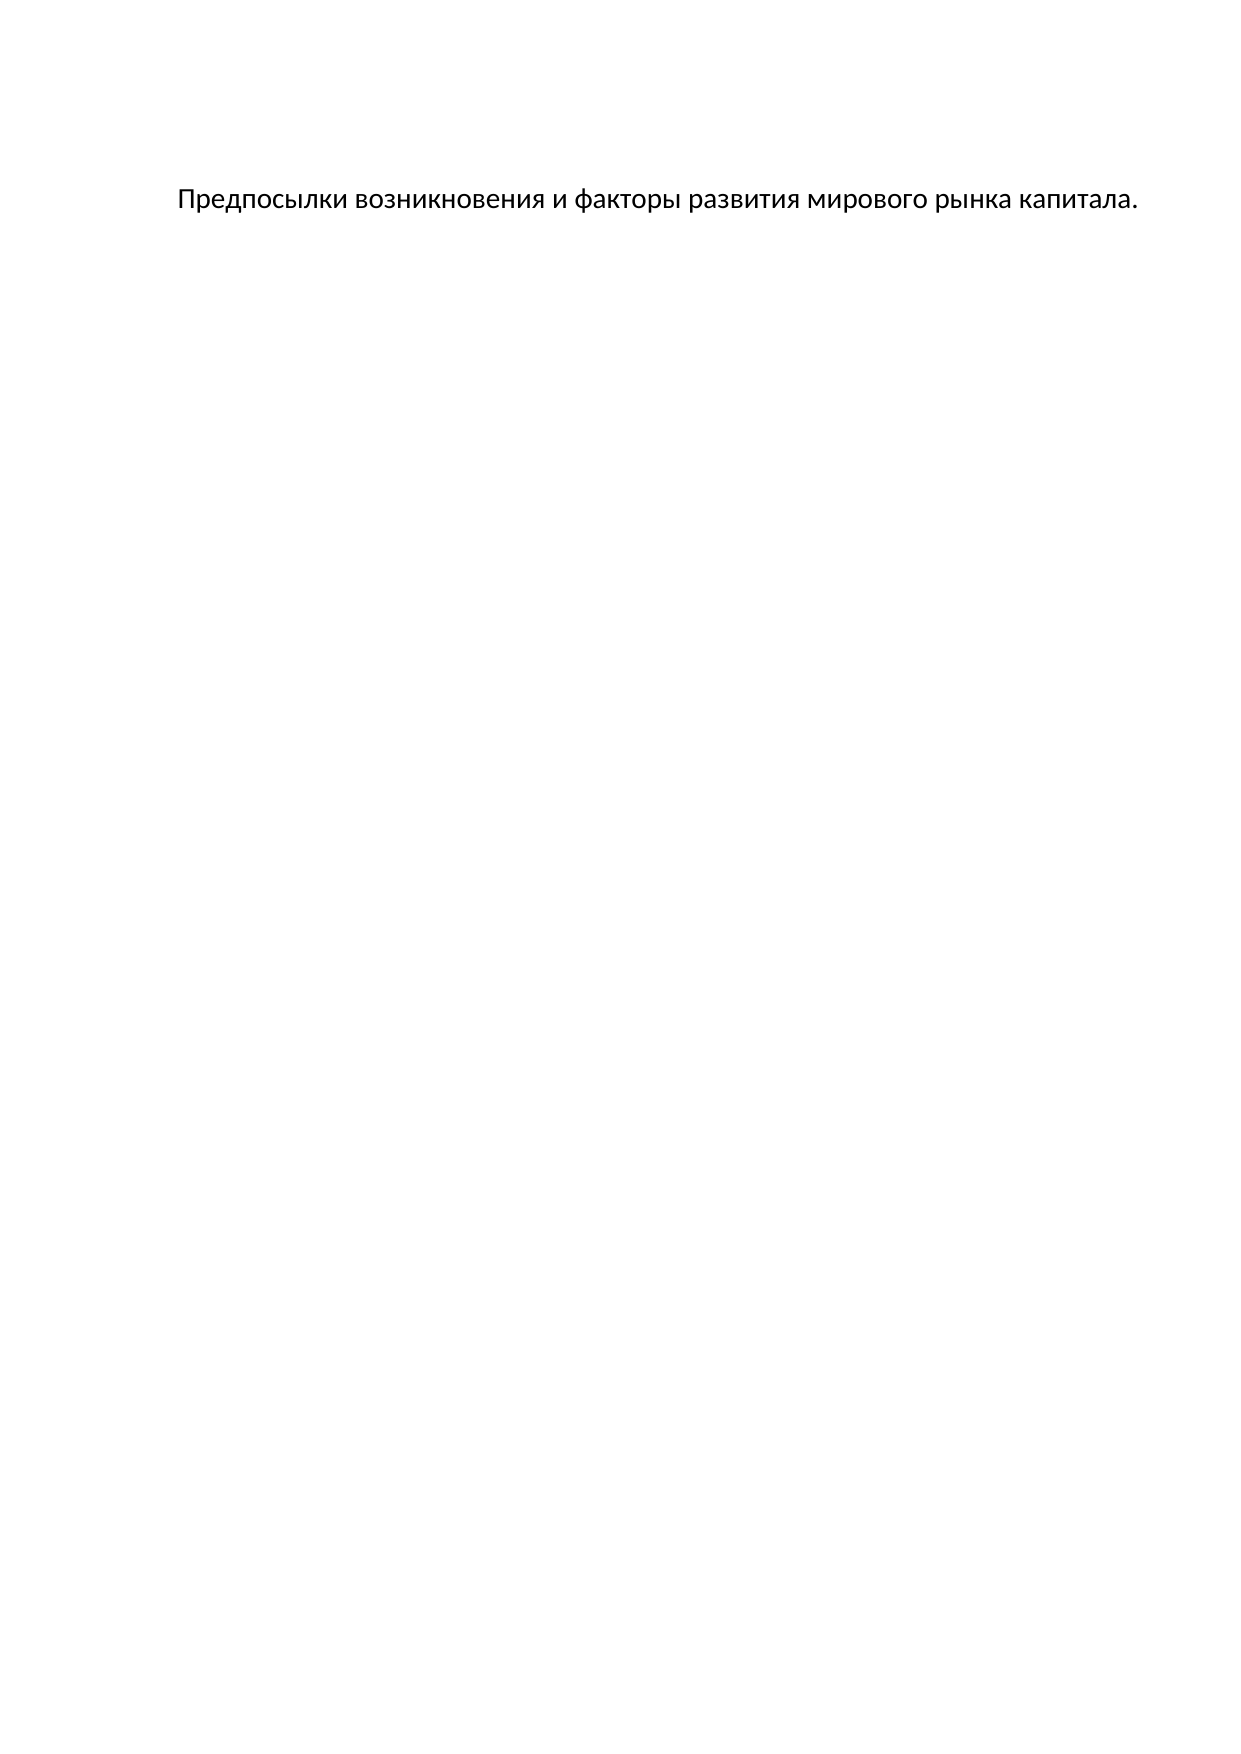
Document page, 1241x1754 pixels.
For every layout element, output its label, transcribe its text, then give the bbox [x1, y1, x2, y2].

text Предпосылки возникновения и факторы развития мирового рынка капитала. [177, 180, 1152, 216]
